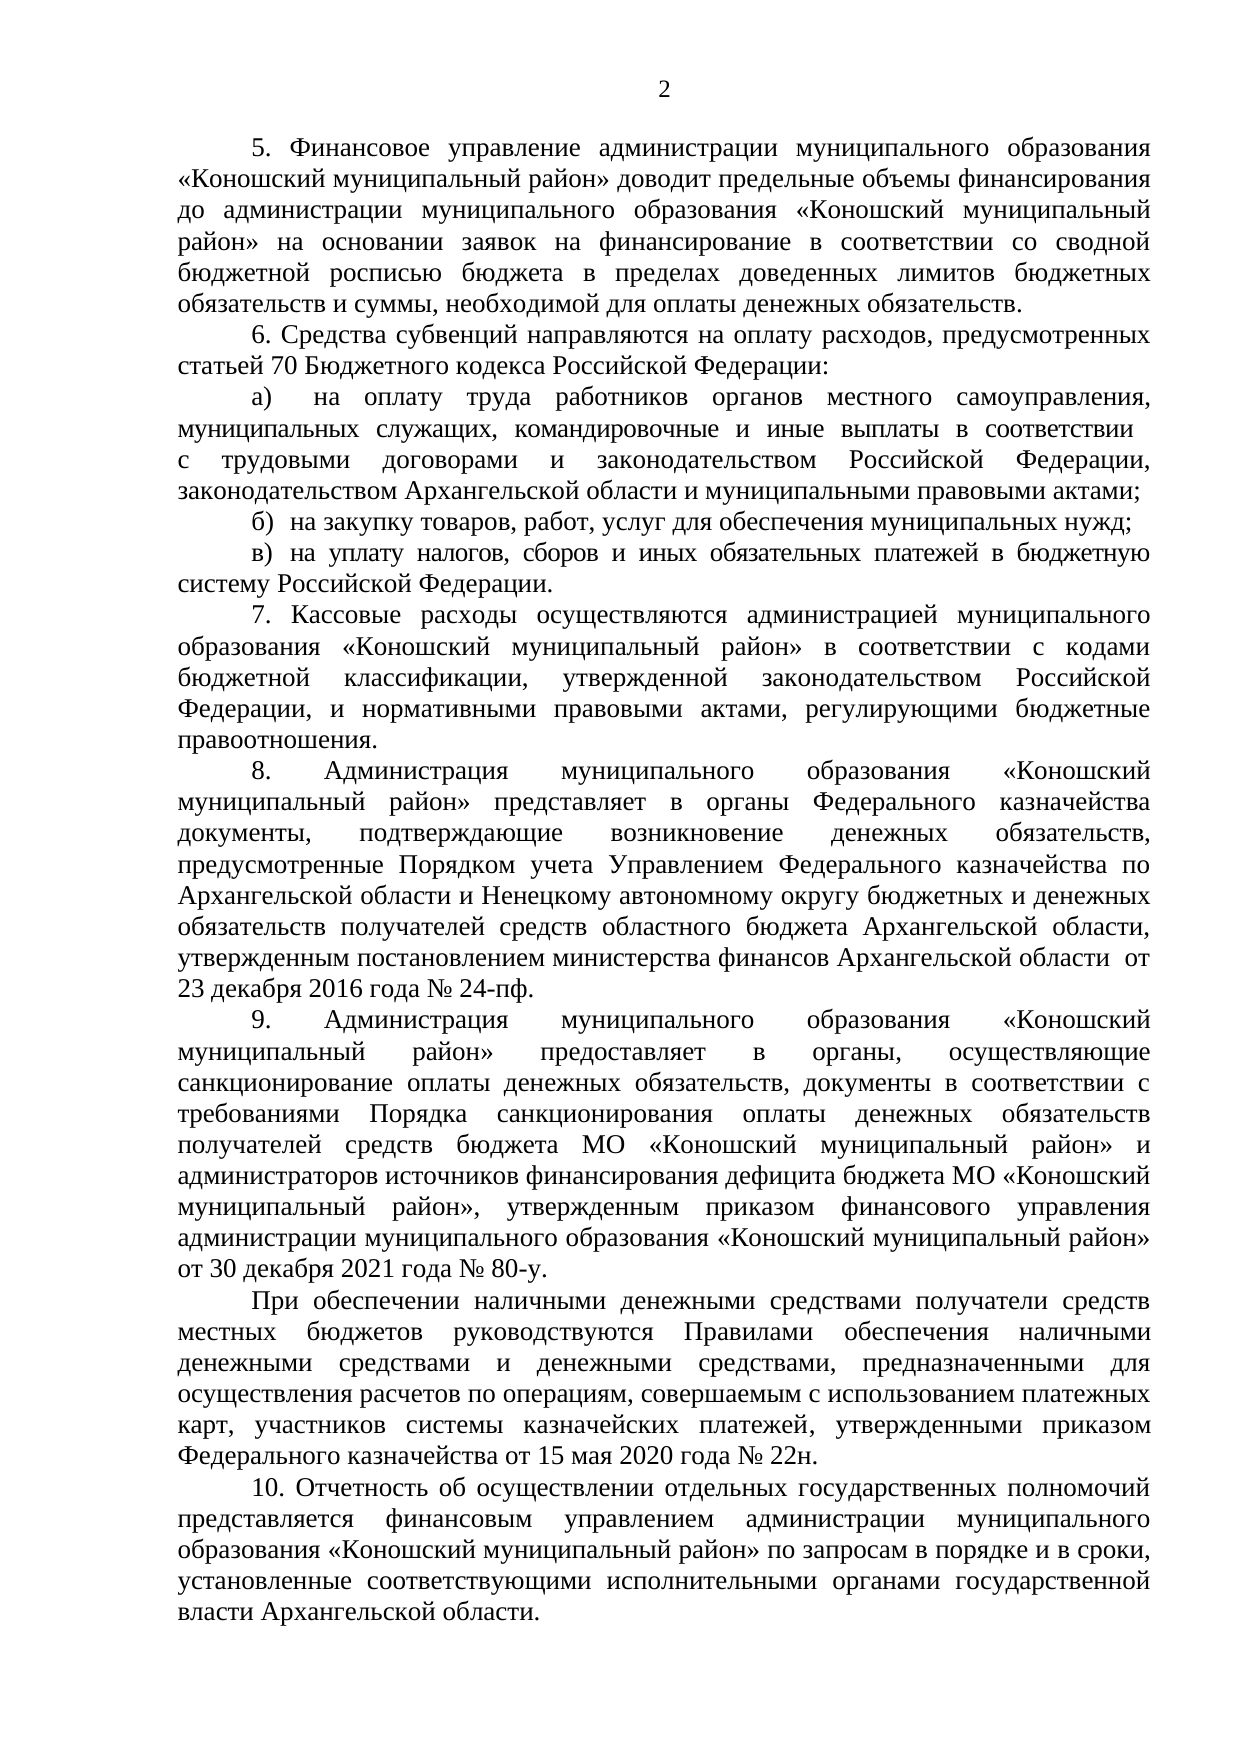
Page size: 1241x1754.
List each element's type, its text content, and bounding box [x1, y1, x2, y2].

list на закупку товаров, работ, услуг для обеспечения муниципальных нужд; [177, 505, 1152, 536]
text 6. Средства субвенций направляются на оплату расходов, предусмотренных статьей 70 Бюджетного кодекса Российской Федерации: [177, 318, 1152, 381]
text При обеспечении наличными денежными средствами получатели средств местных бюджетов руководствуются Правилами обеспечения наличными денежными средствами и денежными средствами, предназначенными для осуществления расчетов по операциям, совершаемым с использованием платежных карт, участников системы казначейских платежей, утвержденными приказом Федерального казначейства от 15 мая 2020 года № 22н. [177, 1284, 1152, 1346]
text 5. Финансовое управление администрации муниципального образования «Коношский муниципальный район» доводит предельные объемы финансирования до администрации муниципального образования «Коношский муниципальный район» на основании заявок на финансирование в соответствии со сводной бюджетной росписью бюджета в пределах доведенных лимитов бюджетных обязательств и суммы, необходимой для оплаты денежных обязательств. [177, 131, 1152, 318]
list на уплату налогов, сборов и иных обязательных платежей в бюджетную систему Российской Федерации. [177, 536, 1152, 598]
text 8. Администрация муниципального образования «Коношский муниципальный район» представляет в органы Федерального казначейства документы, подтверждающие возникновение денежных обязательств, предусмотренные Порядком учета Управлением Федерального казначейства по Архангельской области и Ненецкому автономному округу бюджетных и денежных обязательств получателей средств областного бюджета Архангельской области, утвержденным постановлением министерства финансов Архангельской области от 23 декабря 2016 года № 24-пф. [177, 754, 1152, 1003]
text 10. Отчетность об осуществлении отдельных государственных полномочий представляется финансовым управлением администрации муниципального образования «Коношский муниципальный район» по запросам в порядке и в сроки, установленные соответствующими исполнительными органами государственной власти Архангельской области. [177, 1471, 1152, 1626]
text При обеспечении наличными денежными средствами получатели средств местных бюджетов руководствуются Правилами обеспечения наличными денежными средствами и денежными средствами, предназначенными для осуществления расчетов по операциям, совершаемым с использованием платежных карт, участников системы казначейских платежей, утвержденными приказом Федерального казначейства от 15 мая 2020 года № 22н. [177, 1408, 1152, 1471]
list на оплату труда работников органов местного самоуправления, муниципальных служащих, командировочные и иные выплаты в соответствии с трудовыми договорами и законодательством Российской Федерации, законодательством Архангельской области и муниципальными правовыми актами; [177, 381, 1152, 505]
text 9. Администрация муниципального образования «Коношский муниципальный район» предоставляет в органы, осуществляющие санкционирование оплаты денежных обязательств, документы в соответствии с требованиями Порядка санкционирования оплаты денежных обязательств получателей средств бюджета МО «Коношский муниципальный район» и администраторов источников финансирования дефицита бюджета МО «Коношский муниципальный район», утвержденным приказом финансового управления администрации муниципального образования «Коношский муниципальный район» от 30 декабря 2021 года № 80-у. [177, 1003, 1152, 1284]
text 7. Кассовые расходы осуществляются администрацией муниципального образования «Коношский муниципальный район» в соответствии с кодами бюджетной классификации, утвержденной законодательством Российской Федерации, и нормативными правовыми актами, регулирующими бюджетные правоотношения. [177, 598, 1152, 754]
